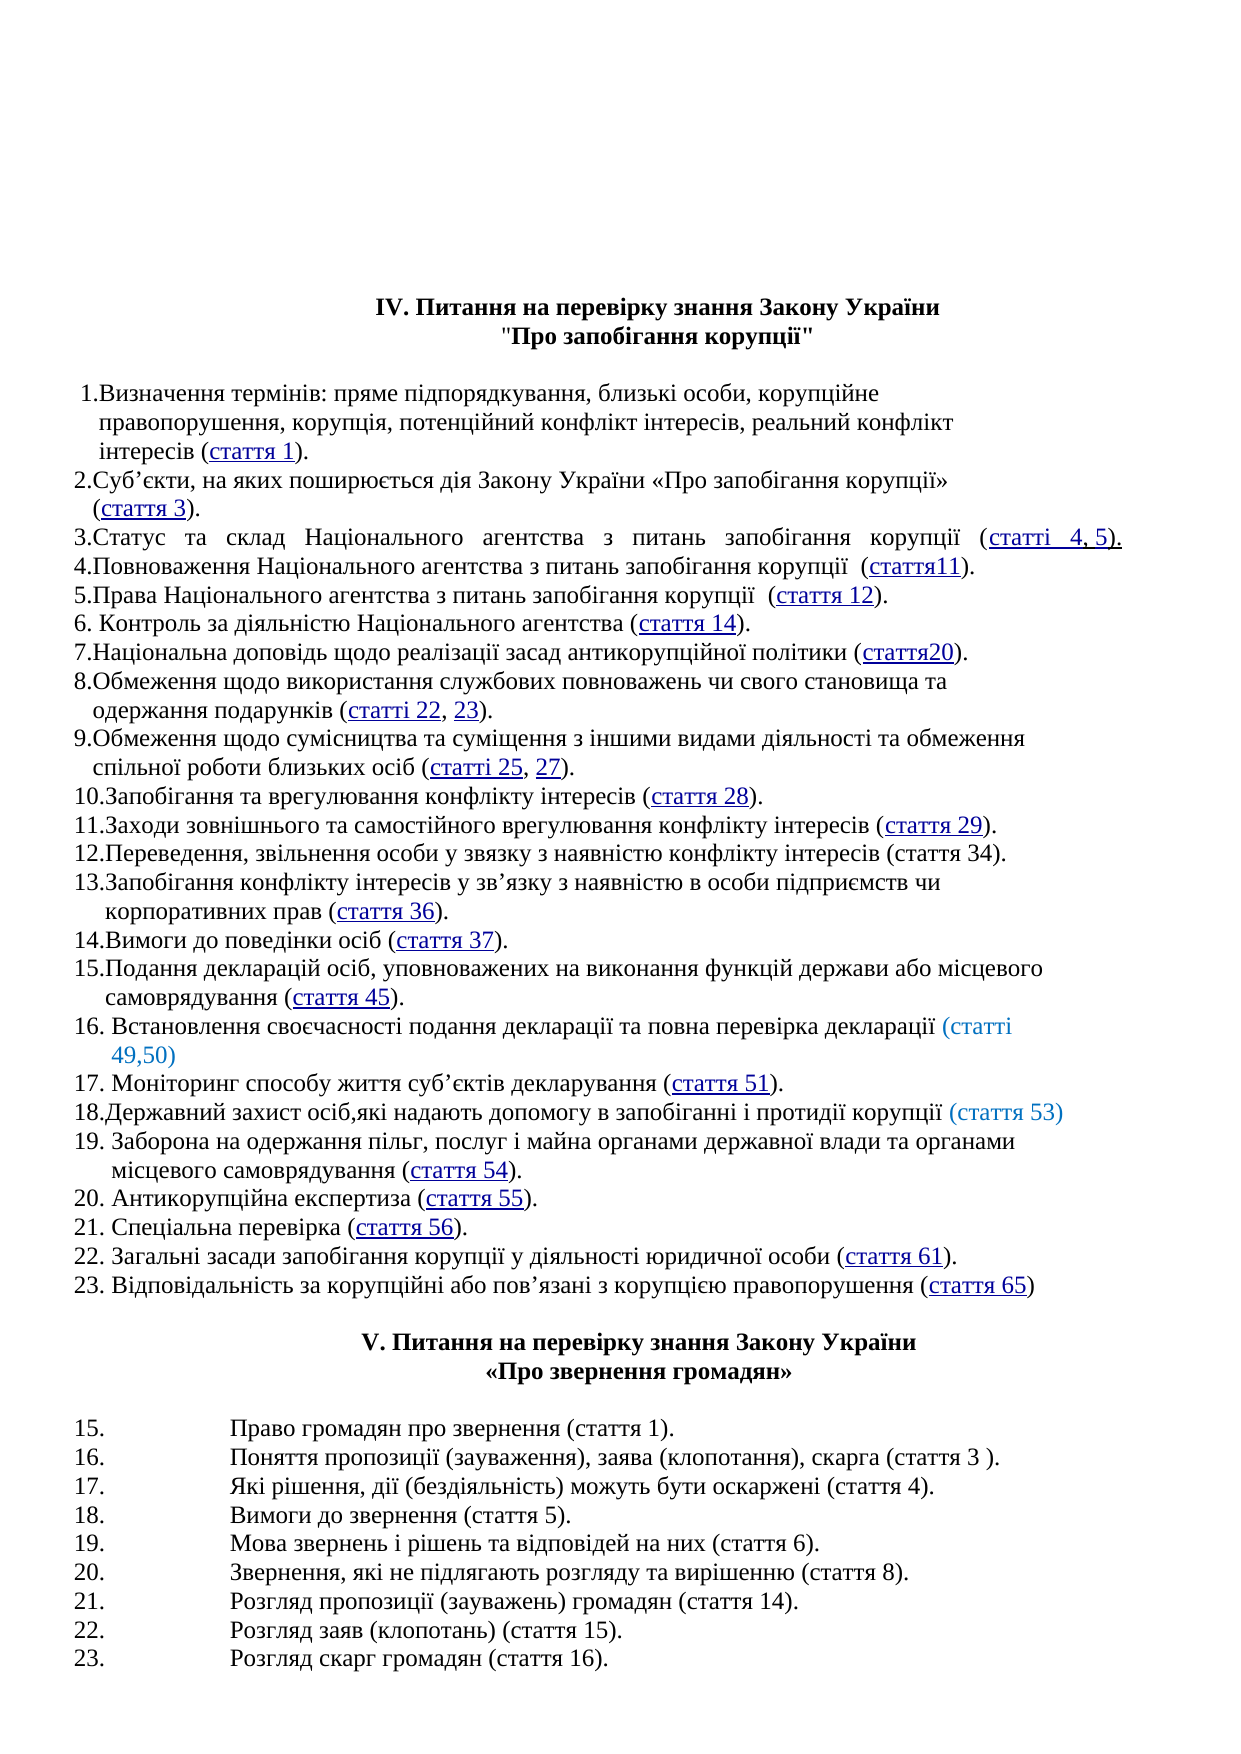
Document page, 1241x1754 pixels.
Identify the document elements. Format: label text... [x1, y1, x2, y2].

text 8.Обмеження щодо використання службових повноважень чи свого становища та [74, 666, 1122, 695]
text 18.Державний захист осіб,які надають допомогу в запобіганні і протидії корупції (стаття 53) [74, 1097, 1122, 1126]
list Звернення, які не підлягають розгляду та вирішенню (стаття 8). [74, 1557, 1122, 1586]
text 21. Спеціальна перевірка (стаття 56). [74, 1212, 1122, 1241]
text корпоративних прав (стаття 36). [74, 896, 1122, 925]
text спільної роботи близьких осіб (статті 25, 27). [74, 752, 1122, 781]
text правопорушення, корупція, потенційний конфлікт інтересів, реальний конфлікт [74, 407, 1122, 436]
text 11.Заходи зовнішнього та самостійного врегулювання конфлікту інтересів (стаття 29). [74, 810, 1122, 838]
text 17. Моніторинг способу життя суб’єктів декларування (стаття 51). [74, 1068, 1122, 1097]
list Які рішення, дії (бездіяльність) можуть бути оскаржені (стаття 4). [74, 1471, 1122, 1500]
list Мова звернень і рішень та відповідей на них (стаття 6). [74, 1528, 1122, 1557]
list Вимоги до звернення (стаття 5). [74, 1500, 1122, 1528]
text 14.Вимоги до поведінки осіб (стаття 37). [74, 925, 1122, 953]
text 16. Встановлення своєчасності подання декларації та повна перевірка декларації (статті [74, 1011, 1122, 1040]
text ІV. Питання на перевірку знання Закону України [118, 292, 1122, 321]
text 15.Подання декларацій осіб, уповноважених на виконання функцій держави або місцевого [74, 953, 1122, 982]
text "Про запобігання корупції" [118, 321, 1122, 350]
list Розгляд пропозиції (зауважень) громадян (стаття 14). [74, 1586, 1122, 1615]
text 49,50) [74, 1040, 1122, 1068]
text (стаття 3). [74, 493, 1122, 522]
list Поняття пропозиції (зауваження), заява (клопотання), скарга (стаття 3 ). [74, 1442, 1122, 1471]
text 13.Запобігання конфлікту інтересів у зв’язку з наявністю в особи підприємств чи [74, 867, 1122, 896]
text «Про звернення громадян» [156, 1356, 1122, 1385]
list Право громадян про звернення (стаття 1). [74, 1413, 1122, 1442]
text 6. Контроль за діяльністю Національного агентства (стаття 14). [74, 608, 1122, 637]
list Розгляд заяв (клопотань) (стаття 15). [74, 1615, 1122, 1643]
text 1.Визначення термінів: пряме підпорядкування, близькі особи, корупційне [74, 378, 1122, 407]
text 9.Обмеження щодо сумісництва та суміщення з іншими видами діяльності та обмеження [74, 723, 1122, 752]
text 3.Статус та склад Національного агентства з питань запобігання корупції (статті 4, 5). 4.Повноваження Національного агентства з питань запобігання корупції (стаття11). [74, 522, 1122, 580]
text 10.Запобігання та врегулювання конфлікту інтересів (стаття 28). [74, 781, 1122, 810]
text самоврядування (стаття 45). [74, 982, 1122, 1011]
text місцевого самоврядування (стаття 54). [74, 1155, 1122, 1183]
text інтересів (стаття 1). [74, 436, 1122, 465]
list Розгляд скарг громадян (стаття 16). [74, 1643, 1122, 1672]
text 20. Антикорупційна експертиза (стаття 55). [74, 1183, 1122, 1212]
text 12.Переведення, звільнення особи у звязку з наявністю конфлікту інтересів (стаття 34). [74, 838, 1122, 867]
text одержання подарунків (статті 22, 23). [74, 695, 1122, 723]
text 5.Права Національного агентства з питань запобігання корупції (стаття 12). [74, 580, 1122, 608]
text V. Питання на перевірку знання Закону України [156, 1327, 1122, 1356]
text 22. Загальні засади запобігання корупції у діяльності юридичної особи (стаття 61). [74, 1241, 1122, 1270]
text 19. Заборона на одержання пільг, послуг і майна органами державної влади та органами [74, 1126, 1122, 1155]
text 7.Національна доповідь щодо реалізації засад антикорупційної політики (стаття20). [74, 637, 1122, 666]
text 2.Суб’єкти, на яких поширюється дія Закону України «Про запобігання корупції» [74, 465, 1122, 493]
text 23. Відповідальність за корупційні або пов’язані з корупцією правопорушення (стаття 65) [74, 1270, 1122, 1298]
